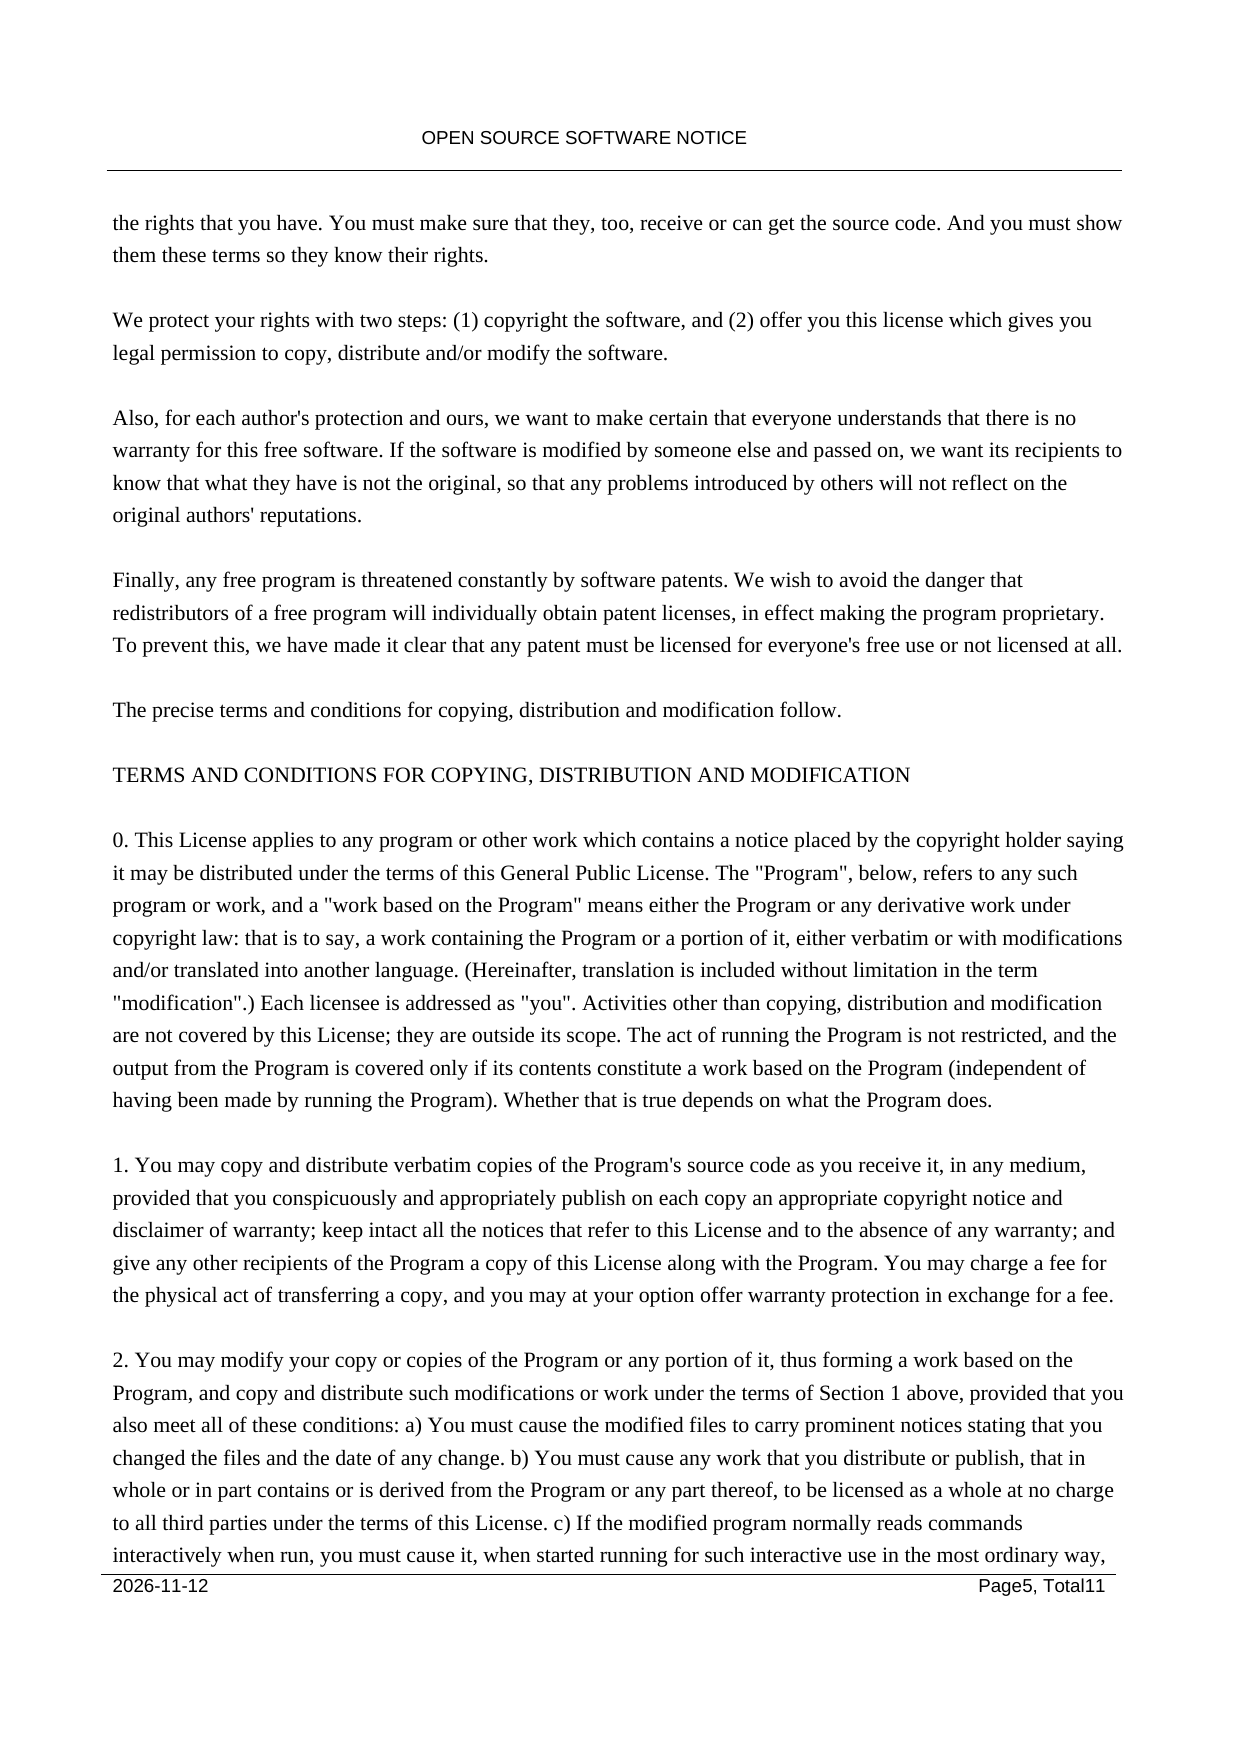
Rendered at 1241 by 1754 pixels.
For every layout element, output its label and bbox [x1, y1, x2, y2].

text [112, 206, 1128, 1571]
